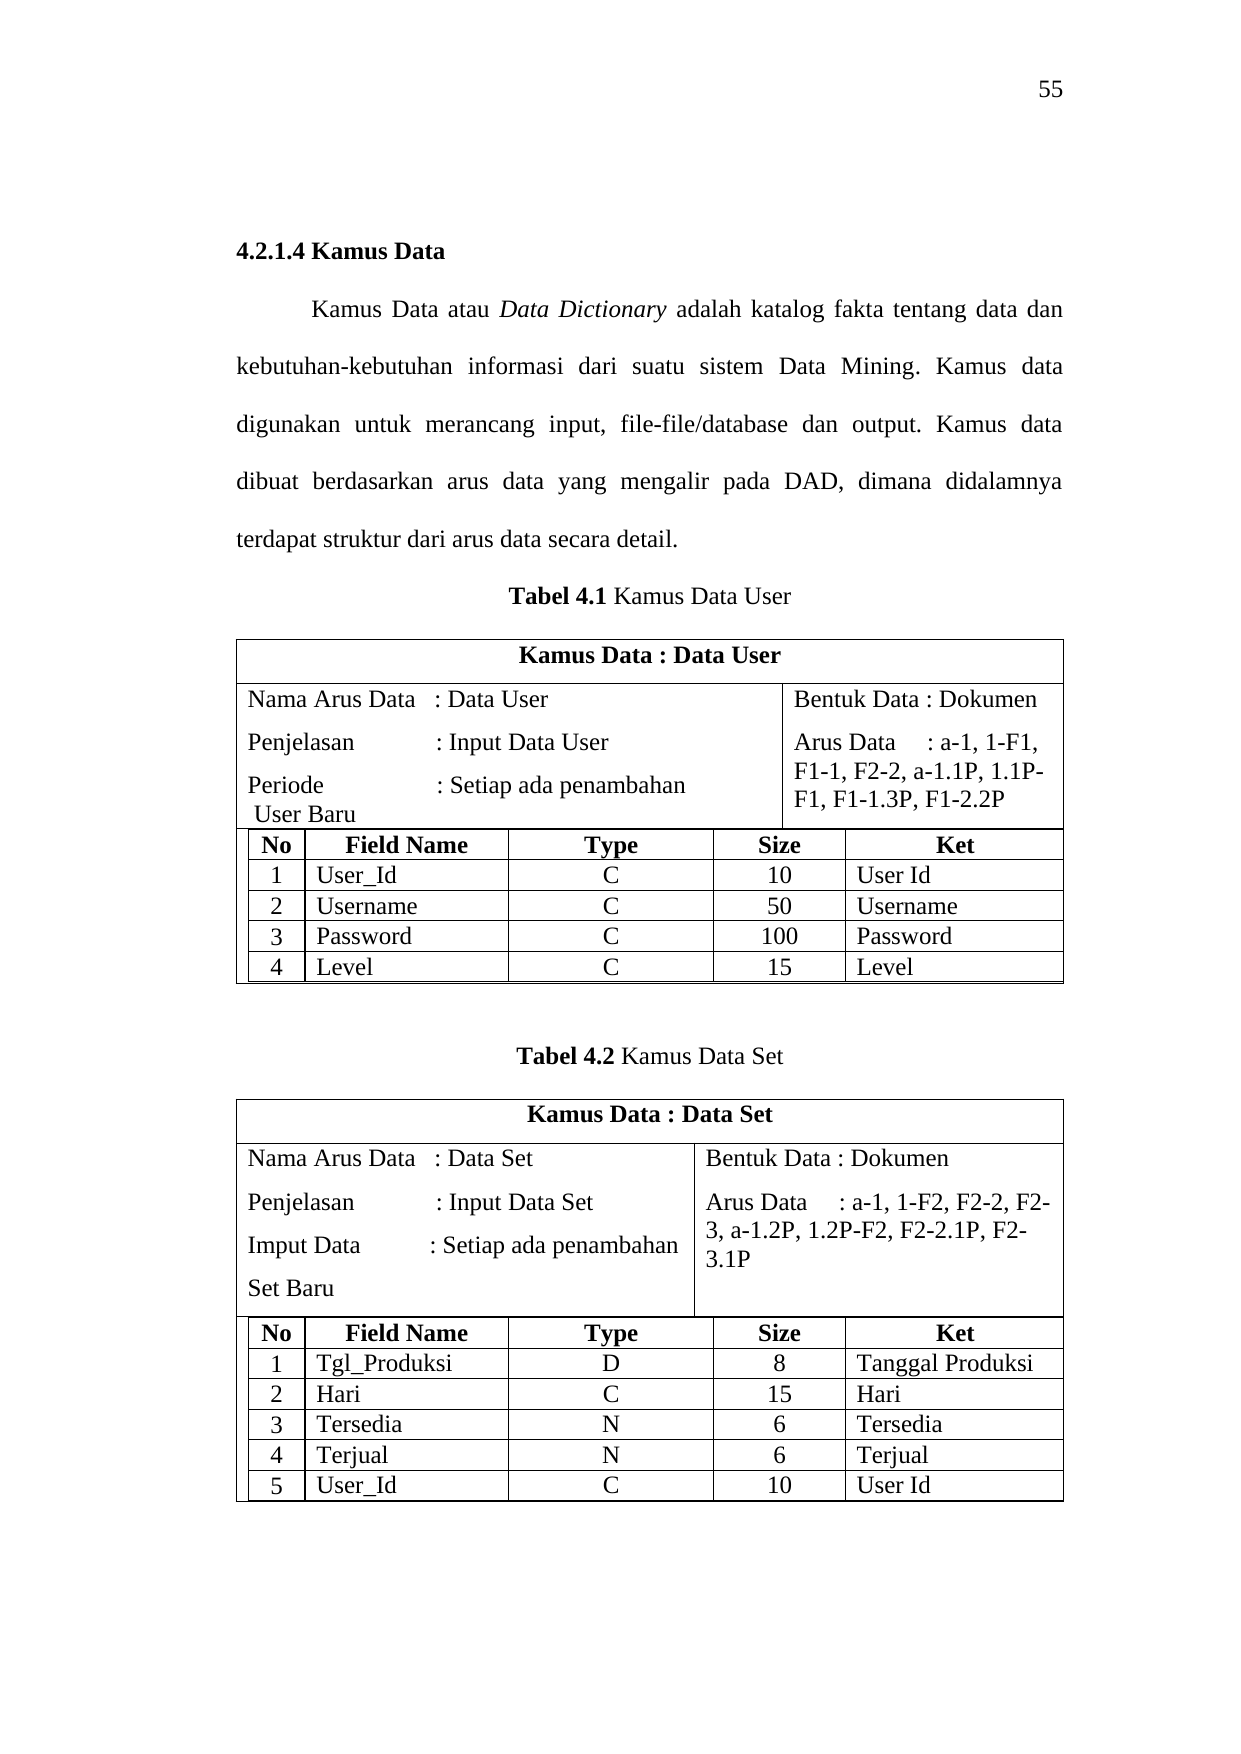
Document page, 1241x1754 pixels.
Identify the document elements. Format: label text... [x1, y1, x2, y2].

table_cell [306, 860, 508, 890]
table_cell [846, 891, 1063, 920]
table_cell [846, 1318, 1063, 1348]
table_cell [846, 1440, 1063, 1470]
subtitle 4.2.1.4 Kamus Data [236, 236, 1063, 265]
table_cell [306, 952, 508, 981]
table_cell [509, 1349, 713, 1378]
table_cell [846, 952, 1063, 981]
table_cell [249, 891, 304, 920]
table_cell [509, 1410, 713, 1439]
table_cell [509, 1471, 713, 1500]
table_cell Bentuk Data : Dokumen Arus Data : a-1, 1-F2, F2-2, F2-3, a-1.2P, 1.2P-F2, F2-2.1P, F2-3.1P [695, 1144, 1063, 1316]
table_cell [714, 1471, 845, 1500]
table_cell Nama Arus Data : Data User Penjelasan : Input Data User Periode : Setiap ada penambahan User Baru [237, 684, 782, 828]
table_cell [714, 830, 845, 859]
table_cell [249, 952, 304, 981]
table_cell [249, 1379, 304, 1409]
table_cell Nama Arus Data : Data Set Penjelasan : Input Data Set Imput Data : Setiap ada penambahan Set Baru [237, 1144, 694, 1316]
table_cell [714, 921, 845, 951]
table_header Kamus Data : Data Set [237, 1100, 1063, 1142]
table_cell [714, 1440, 845, 1470]
text Kamus Data atau Data Dictionary adalah katalog fakta tentang data dan kebutuhan-kebutuhan informasi dari suatu sistem Data Mining. Kamus data digunakan untuk merancang input, file-file/database dan output. Kamus data dibuat berdasarkan arus data yang mengalir pada DAD, dimana didalamnya terdapat struktur dari arus data secara detail. [236, 294, 1063, 552]
table_cell [249, 1318, 304, 1348]
table_cell [237, 829, 248, 982]
table_cell [714, 952, 845, 981]
table_cell [237, 1317, 248, 1501]
table_cell [249, 921, 304, 951]
table_cell [509, 952, 713, 981]
table_cell [306, 1349, 508, 1378]
table_cell [249, 1349, 304, 1378]
table_cell [509, 891, 713, 920]
table_cell [249, 860, 304, 890]
text Tabel 4.2 Kamus Data Set [236, 1041, 1063, 1070]
table_cell [509, 1379, 713, 1409]
table_cell [714, 1410, 845, 1439]
table_cell [846, 921, 1063, 951]
table_cell [714, 891, 845, 920]
table_cell [846, 1410, 1063, 1439]
table_cell [249, 830, 304, 859]
table_cell [846, 830, 1063, 859]
table_cell [306, 1318, 508, 1348]
table_cell [846, 860, 1063, 890]
table_cell [306, 1379, 508, 1409]
table_cell [509, 830, 713, 859]
table_cell [509, 1440, 713, 1470]
table_cell [846, 1379, 1063, 1409]
table_header Kamus Data : Data User [237, 640, 1063, 683]
table_cell [249, 1440, 304, 1470]
table_cell [846, 1471, 1063, 1500]
table_cell [306, 1410, 508, 1439]
table_cell [249, 1471, 304, 1500]
table_cell [306, 921, 508, 951]
table_cell [306, 1440, 508, 1470]
table_cell [714, 860, 845, 890]
table_cell [509, 921, 713, 951]
table_cell [306, 830, 508, 859]
table_cell [714, 1379, 845, 1409]
table_cell [714, 1349, 845, 1378]
table_cell [306, 891, 508, 920]
table_cell [509, 1318, 713, 1348]
table_cell Bentuk Data : Dokumen Arus Data : a-1, 1-F1, F1-1, F2-2, a-1.1P, 1.1P-F1, F1-1.3P, F1-2.2P [783, 684, 1063, 828]
table_cell [714, 1318, 845, 1348]
table_cell [509, 860, 713, 890]
table_cell [306, 1471, 508, 1500]
text Tabel 4.1 Kamus Data User [236, 581, 1063, 610]
table_cell [846, 1349, 1063, 1378]
table_cell [249, 1410, 304, 1439]
